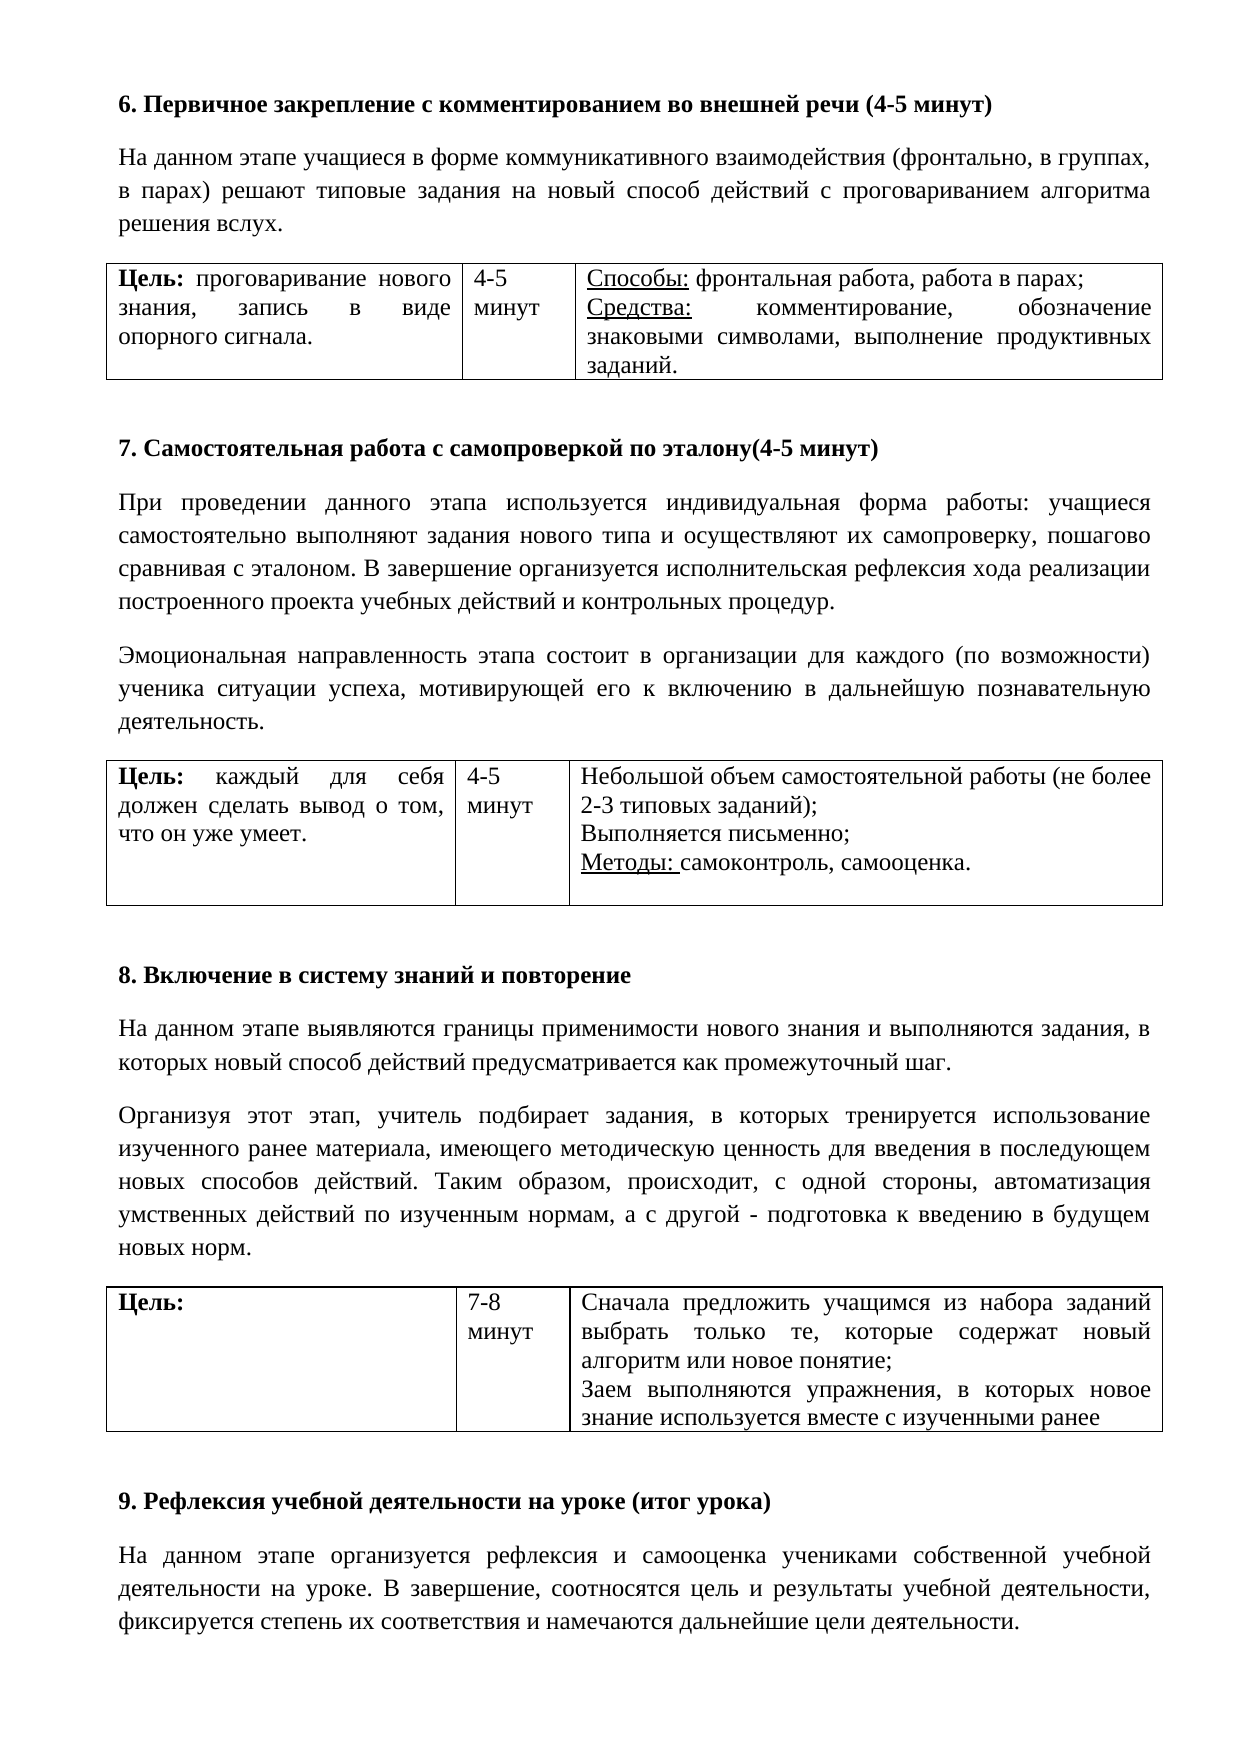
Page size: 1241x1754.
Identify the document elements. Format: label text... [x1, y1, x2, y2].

text 7. Самостоятельная работа с самопроверкой по эталону(4-5 минут) [118, 433, 1152, 462]
text Эмоциональная направленность этапа состоит в организации для каждого (по возможности) ученика ситуации успеха, мотивирующей его к включению в дальнейшую познавательную деятельность. [118, 640, 1152, 735]
table_header 4-5 минут [456, 761, 569, 905]
table_header 4-5 минут [463, 264, 575, 378]
text На данном этапе учащиеся в форме коммуникативного взаимодействия (фронтально, в группах, в парах) решают типовые задания на новый способ действий с проговариванием алгоритма решения вслух. [118, 142, 1152, 237]
text На данном этапе выявляются границы применимости нового знания и выполняются задания, в которых новый способ действий предусматривается как промежуточный шаг. [118, 1013, 1152, 1075]
table_header Сначала предложить учащимся из набора заданий выбрать только те, которые содержат новый алгоритм или новое понятие; Заем выполняются упражнения, в которых новое знание используется вместе с изученными ранее [571, 1288, 1162, 1431]
text 6. Первичное закрепление с комментированием во внешней речи (4-5 минут) [118, 89, 1152, 117]
table_header Цель: [107, 1288, 456, 1431]
text Организуя этот этап, учитель подбирает задания, в которых тренируется использование изученного ранее материала, имеющего методическую ценность для введения в последующем новых способов действий. Таким образом, происходит, с одной стороны, автоматизация умственных действий по изученным нормам, а с другой - подготовка к введению в будущем новых норм. [118, 1100, 1152, 1261]
text 8. Включение в систему знаний и повторение [118, 960, 1152, 988]
table_header Цель: каждый для себя должен сделать вывод о том, что он уже умеет. [107, 761, 455, 905]
text На данном этапе организуется рефлексия и самооценка учениками собственной учебной деятельности на уроке. В завершение, соотносятся цель и результаты учебной деятельности, фиксируется степень их соответствия и намечаются дальнейшие цели деятельности. [118, 1540, 1152, 1635]
text При проведении данного этапа используется индивидуальная форма работы: учащиеся самостоятельно выполняют задания нового типа и осуществляют их самопроверку, пошагово сравнивая с эталоном. В завершение организуется исполнительская рефлексия хода реализации построенного проекта учебных действий и контрольных процедур. [118, 487, 1152, 615]
table_header Небольшой объем самостоятельной работы (не более 2-3 типовых заданий); Выполняется письменно; Методы: самоконтроль, самооценка. [570, 761, 1162, 905]
table_header Цель: проговаривание нового знания, запись в виде опорного сигнала. [107, 264, 462, 378]
text 9. Рефлексия учебной деятельности на уроке (итог урока) [118, 1486, 1152, 1515]
table_header 7-8 минут [457, 1288, 569, 1431]
table_header Способы: фронтальная работа, работа в парах; Средства: комментирование, обозначение знаковыми символами, выполнение продуктивных заданий. [576, 264, 1162, 378]
